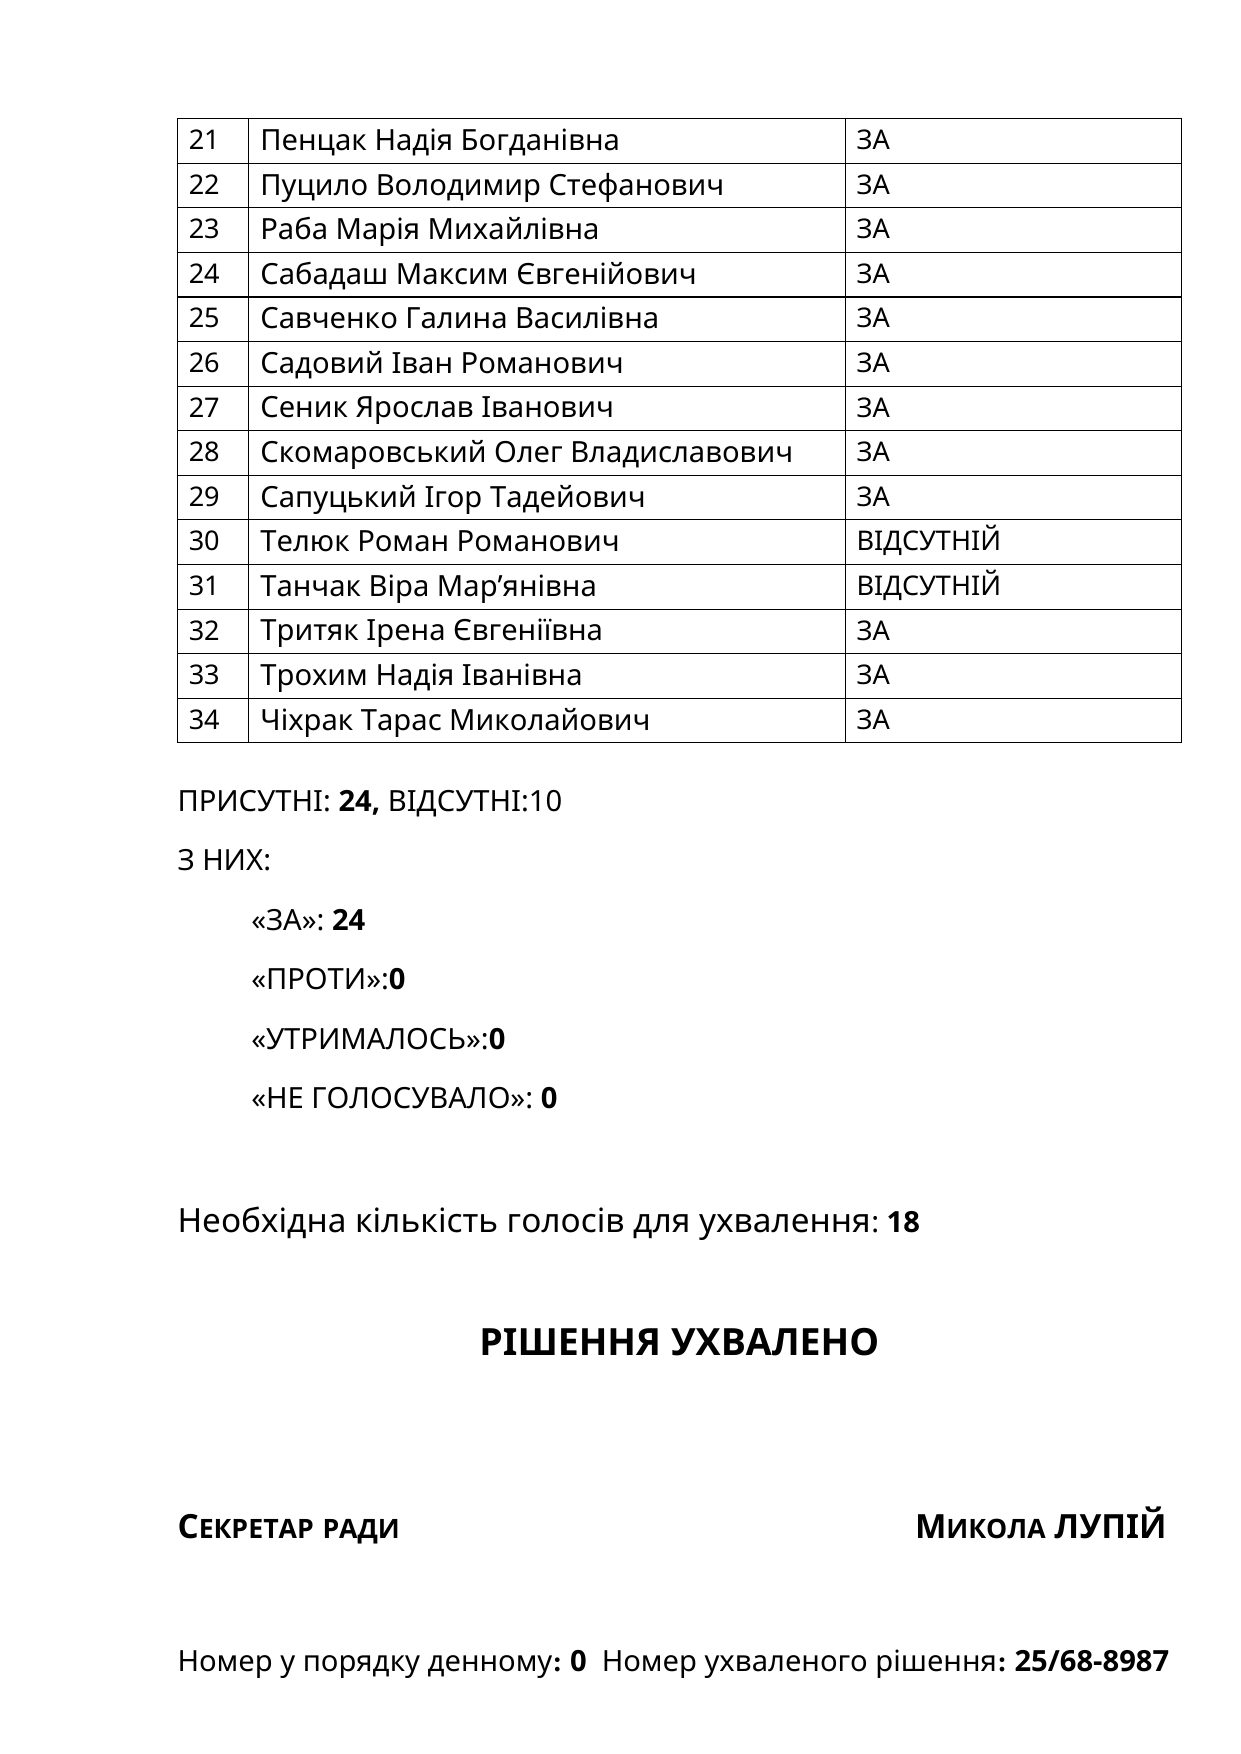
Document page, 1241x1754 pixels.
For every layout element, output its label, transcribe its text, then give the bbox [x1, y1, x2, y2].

table_cell 24 [178, 253, 248, 296]
table_cell ЗА [846, 342, 1181, 386]
table_cell ЗА [846, 610, 1181, 653]
table_cell 22 [178, 164, 248, 207]
table_cell Чіхрак Тарас Миколайович [249, 699, 845, 742]
text РІШЕННЯ УХВАЛЕНО [177, 1316, 1181, 1367]
text Секретар ради Микола ЛУПІЙ [177, 1503, 1181, 1548]
table_cell 21 [178, 119, 248, 163]
table_cell 32 [178, 610, 248, 653]
text «ЗА»: 24 [177, 899, 1181, 939]
table_cell Раба Марія Михайлівна [249, 208, 845, 252]
table_cell Пенцак Надія Богданівна [249, 119, 845, 163]
table_cell 31 [178, 565, 248, 608]
table_cell ЗА [846, 476, 1181, 519]
table_cell ЗА [846, 699, 1181, 742]
table_cell Скомаровський Олег Владиславович [249, 431, 845, 475]
table_cell 25 [178, 298, 248, 341]
table_cell Телюк Роман Романович [249, 520, 845, 564]
table_cell Пуцило Володимир Стефанович [249, 164, 845, 207]
table_cell ЗА [846, 119, 1181, 163]
table_cell ВІДСУТНІЙ [846, 520, 1181, 564]
table_cell Сапуцький Ігор Тадейович [249, 476, 845, 519]
table_cell Трохим Надія Іванівна [249, 654, 845, 698]
table_cell ЗА [846, 431, 1181, 475]
text ПРИСУТНІ: 24, ВІДСУТНІ:10 [177, 780, 1181, 820]
table_cell ЗА [846, 654, 1181, 698]
table_cell 26 [178, 342, 248, 386]
table_cell ЗА [846, 387, 1181, 430]
table_cell ЗА [846, 253, 1181, 296]
table_cell 33 [178, 654, 248, 698]
table_cell 30 [178, 520, 248, 564]
table_cell Тритяк Ірена Євгеніївна [249, 610, 845, 653]
text Необхідна кількість голосів для ухвалення: 18 [177, 1197, 1181, 1242]
table_cell ЗА [846, 208, 1181, 252]
table_cell Савченко Галина Василівна [249, 298, 845, 341]
table_cell 27 [178, 387, 248, 430]
table_cell 23 [178, 208, 248, 252]
table_cell ВІДСУТНІЙ [846, 565, 1181, 608]
table_cell ЗА [846, 164, 1181, 207]
table_cell 28 [178, 431, 248, 475]
text З НИХ: [177, 840, 1181, 879]
table_cell 34 [178, 699, 248, 742]
text «УТРИМАЛОСЬ»:0 [177, 1018, 1181, 1058]
text «ПРОТИ»:0 [177, 959, 1181, 998]
table_cell ЗА [846, 298, 1181, 341]
table_cell Сабадаш Максим Євгенійович [249, 253, 845, 296]
table_cell 29 [178, 476, 248, 519]
table_cell Сеник Ярослав Іванович [249, 387, 845, 430]
table_cell Танчак Віра Мар’янівна [249, 565, 845, 608]
table_cell Садовий Іван Романович [249, 342, 845, 386]
text «НЕ ГОЛОСУВАЛО»: 0 [177, 1078, 1181, 1117]
